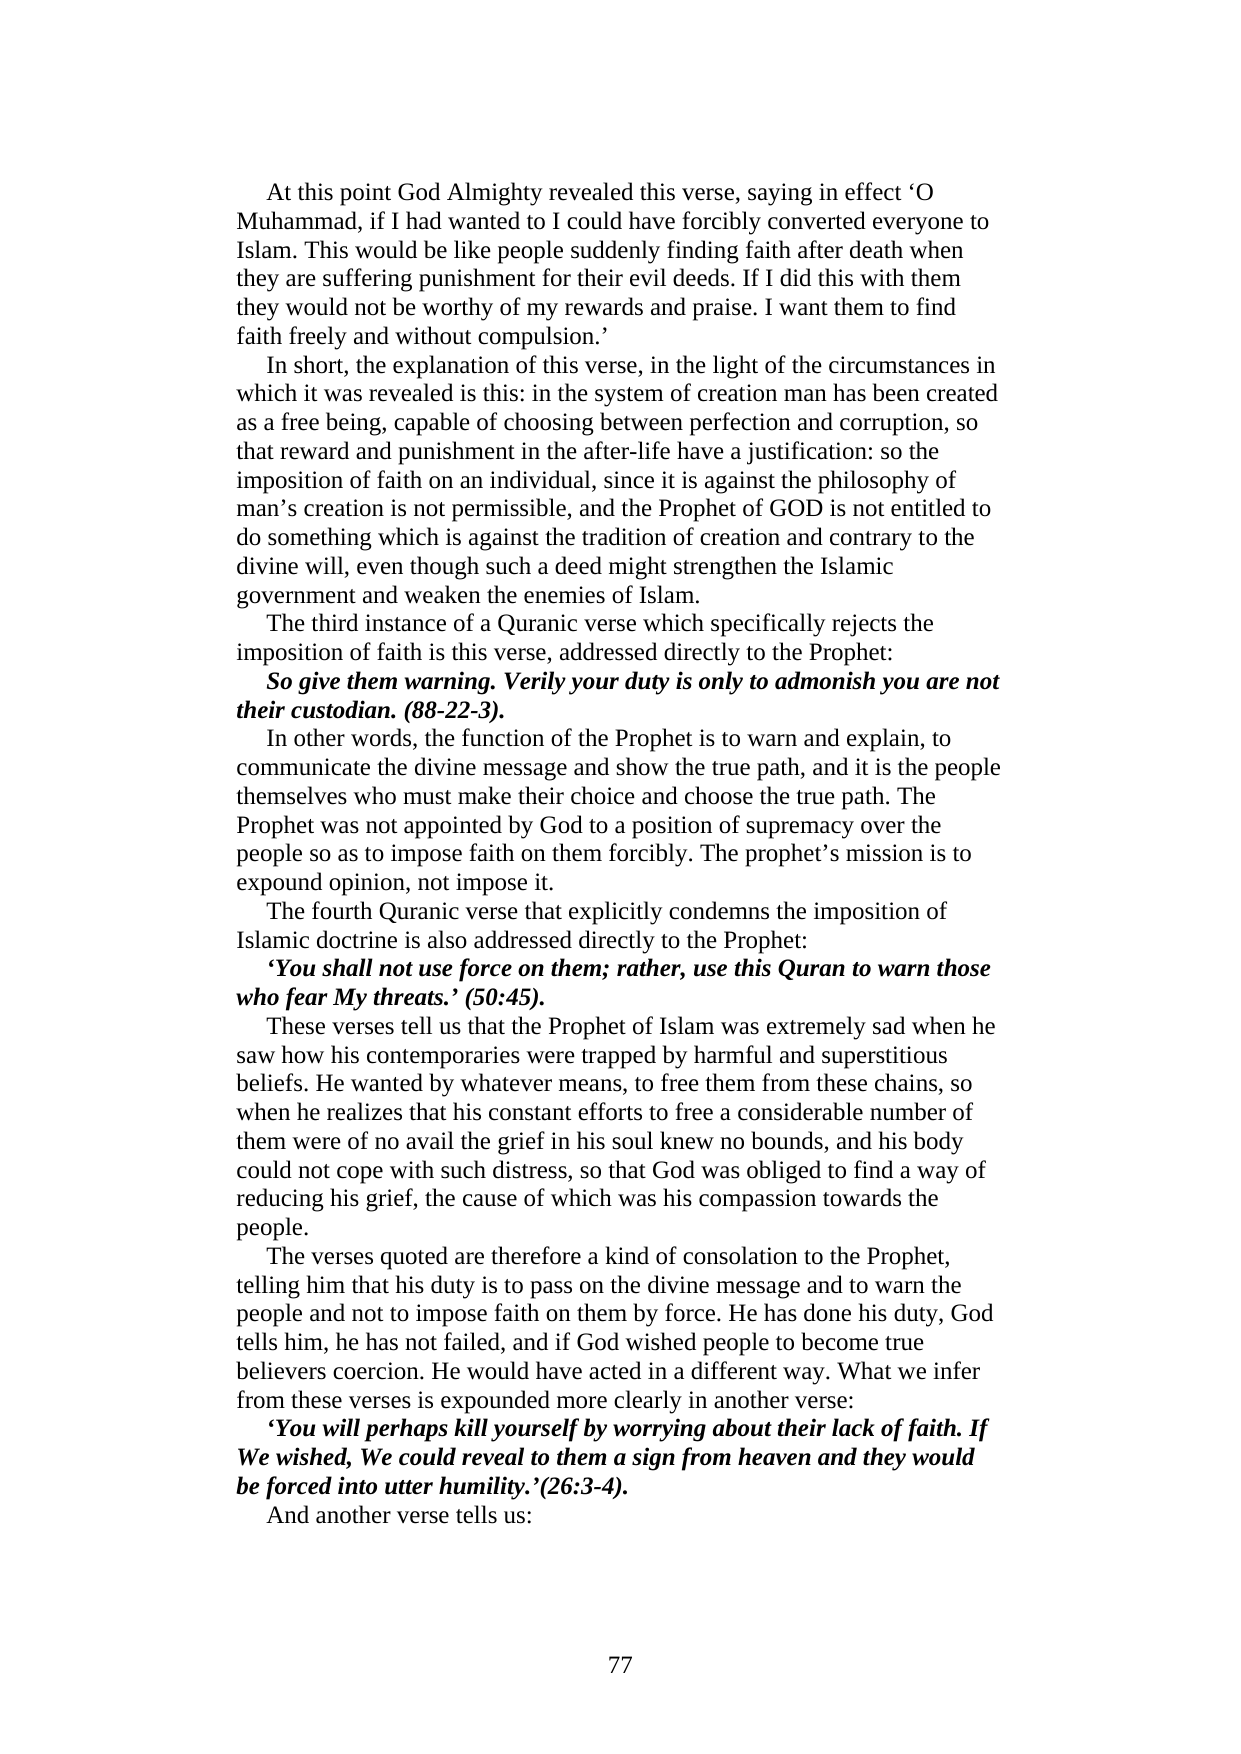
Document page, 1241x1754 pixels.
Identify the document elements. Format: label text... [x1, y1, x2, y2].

text The third instance of a Quranic verse which specifically rejects the imposition of faith is this verse, addressed directly to the Prophet: [236, 608, 1004, 666]
text The verses quoted are therefore a kind of consolation to the Prophet, telling him that his duty is to pass on the divine message and to warn the people and not to impose faith on them by force. He has done his duty, God tells him, he has not failed, and if God wished people to become true believers coercion. He would have acted in a different way. What we infer from these verses is expounded more clearly in another verse: [236, 1241, 1004, 1413]
text In other words, the function of the Prophet is to warn and explain, to communicate the divine message and show the true path, and it is the people themselves who must make their choice and choose the true path. The Prophet was not appointed by God to a position of supremacy over the people so as to impose faith on them forcibly. The prophet’s mission is to expound opinion, not impose it. [236, 723, 1004, 896]
text At this point God Almighty revealed this verse, saying in effect ‘O Muhammad, if I had wanted to I could have forcibly converted everyone to Islam. This would be like people suddenly finding faith after death when they are suffering punishment for their evil deeds. If I did this with them they would not be worthy of my rewards and praise. I want them to find faith freely and without compulsion.’ [236, 177, 1004, 350]
text ‘You shall not use force on them; rather, use this Quran to warn those who fear My threats.’ (50:45). [236, 953, 1004, 1011]
text The fourth Quranic verse that explicitly condemns the imposition of Islamic doctrine is also addressed directly to the Prophet: [236, 896, 1004, 953]
text These verses tell us that the Prophet of Islam was extremely sad when he saw how his contemporaries were trapped by harmful and superstitious beliefs. He wanted by whatever means, to free them from these chains, so when he realizes that his constant efforts to free a considerable number of them were of no avail the grief in his soul knew no bounds, and his body could not cope with such distress, so that God was obliged to find a way of reducing his grief, the cause of which was his compassion towards the people. [236, 1011, 1004, 1241]
text In short, the explanation of this verse, in the light of the circumstances in which it was revealed is this: in the system of creation man has been created as a free being, capable of choosing between perfection and corruption, so that reward and punishment in the after-life have a justification: so the imposition of faith on an individual, since it is against the philosophy of man’s creation is not permissible, and the Prophet of GOD is not entitled to do something which is against the tradition of creation and contrary to the divine will, even though such a deed might strengthen the Islamic government and weaken the enemies of Islam. [236, 350, 1004, 608]
text ‘You will perhaps kill yourself by worrying about their lack of faith. If We wished, We could reveal to them a sign from heaven and they would be forced into utter humility.’(26:3-4). [236, 1413, 1004, 1500]
text And another verse tells us: [236, 1500, 1004, 1528]
text So give them warning. Verily your duty is only to admonish you are not their custodian. (88-22-3). [236, 666, 1004, 723]
